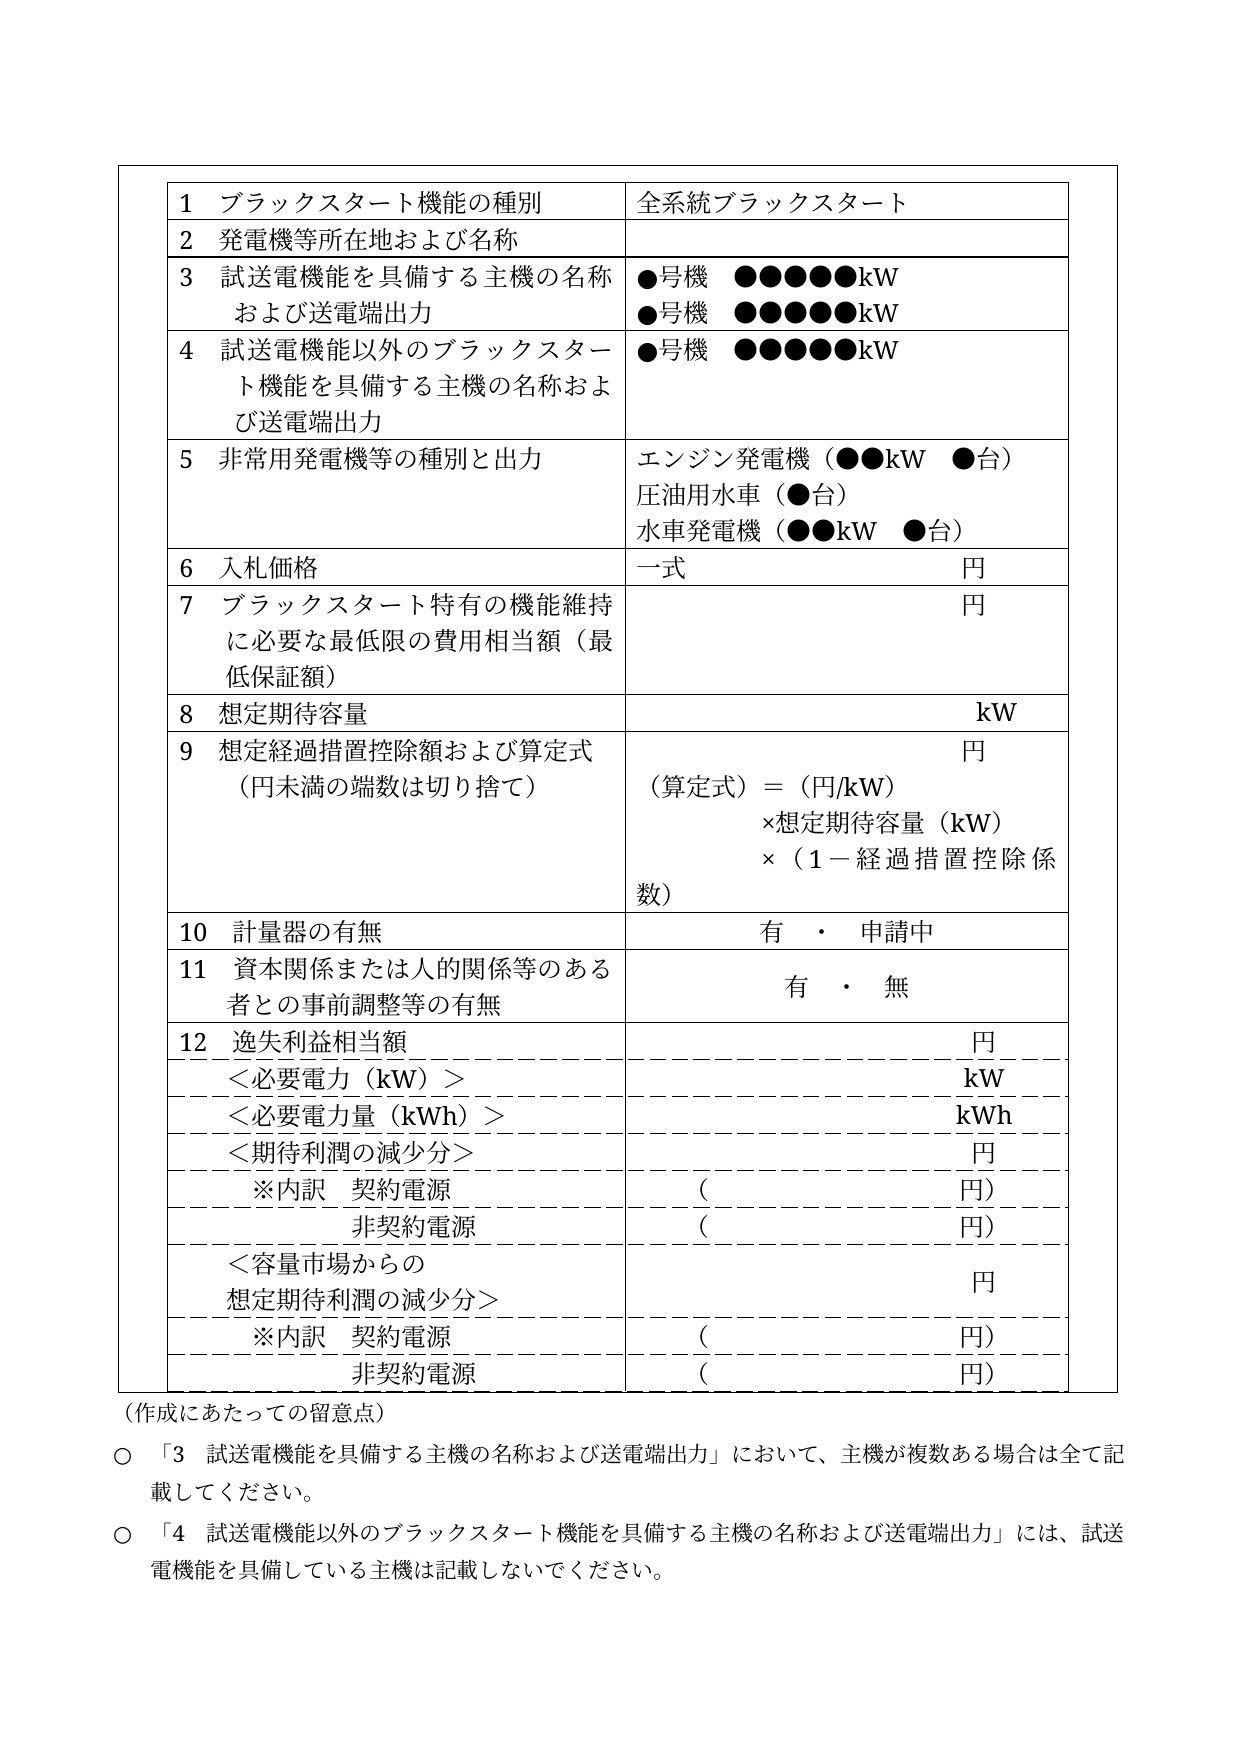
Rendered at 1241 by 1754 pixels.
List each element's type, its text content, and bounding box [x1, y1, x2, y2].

list 「3 試送電機能を具備する主機の名称および送電端出力」において、主機が複数ある場合は全て記載してください。 [113, 1434, 1128, 1509]
text （作成にあたっての留意点） [112, 1393, 1128, 1430]
list 「4 試送電機能以外のブラックスタート機能を具備する主機の名称および送電端出力」には、試送電機能を具備している主機は記載しないでください。 [113, 1513, 1128, 1588]
table_header ●●●●年●●月●●日 入札書 東京電力パワーグリッド株式会社 代表取締役社長 ●● ●● 宛 会社名 ●●株式会社 発電所名 ●●発電所 代表者氏名 ●●●● 印 東京電力パワーグリッド株式会社が公表した「ブラックスタート機能募集要綱（2029年度向け）」を承認し、下記のとおり入札いたします。 記 [119, 166, 1117, 1392]
